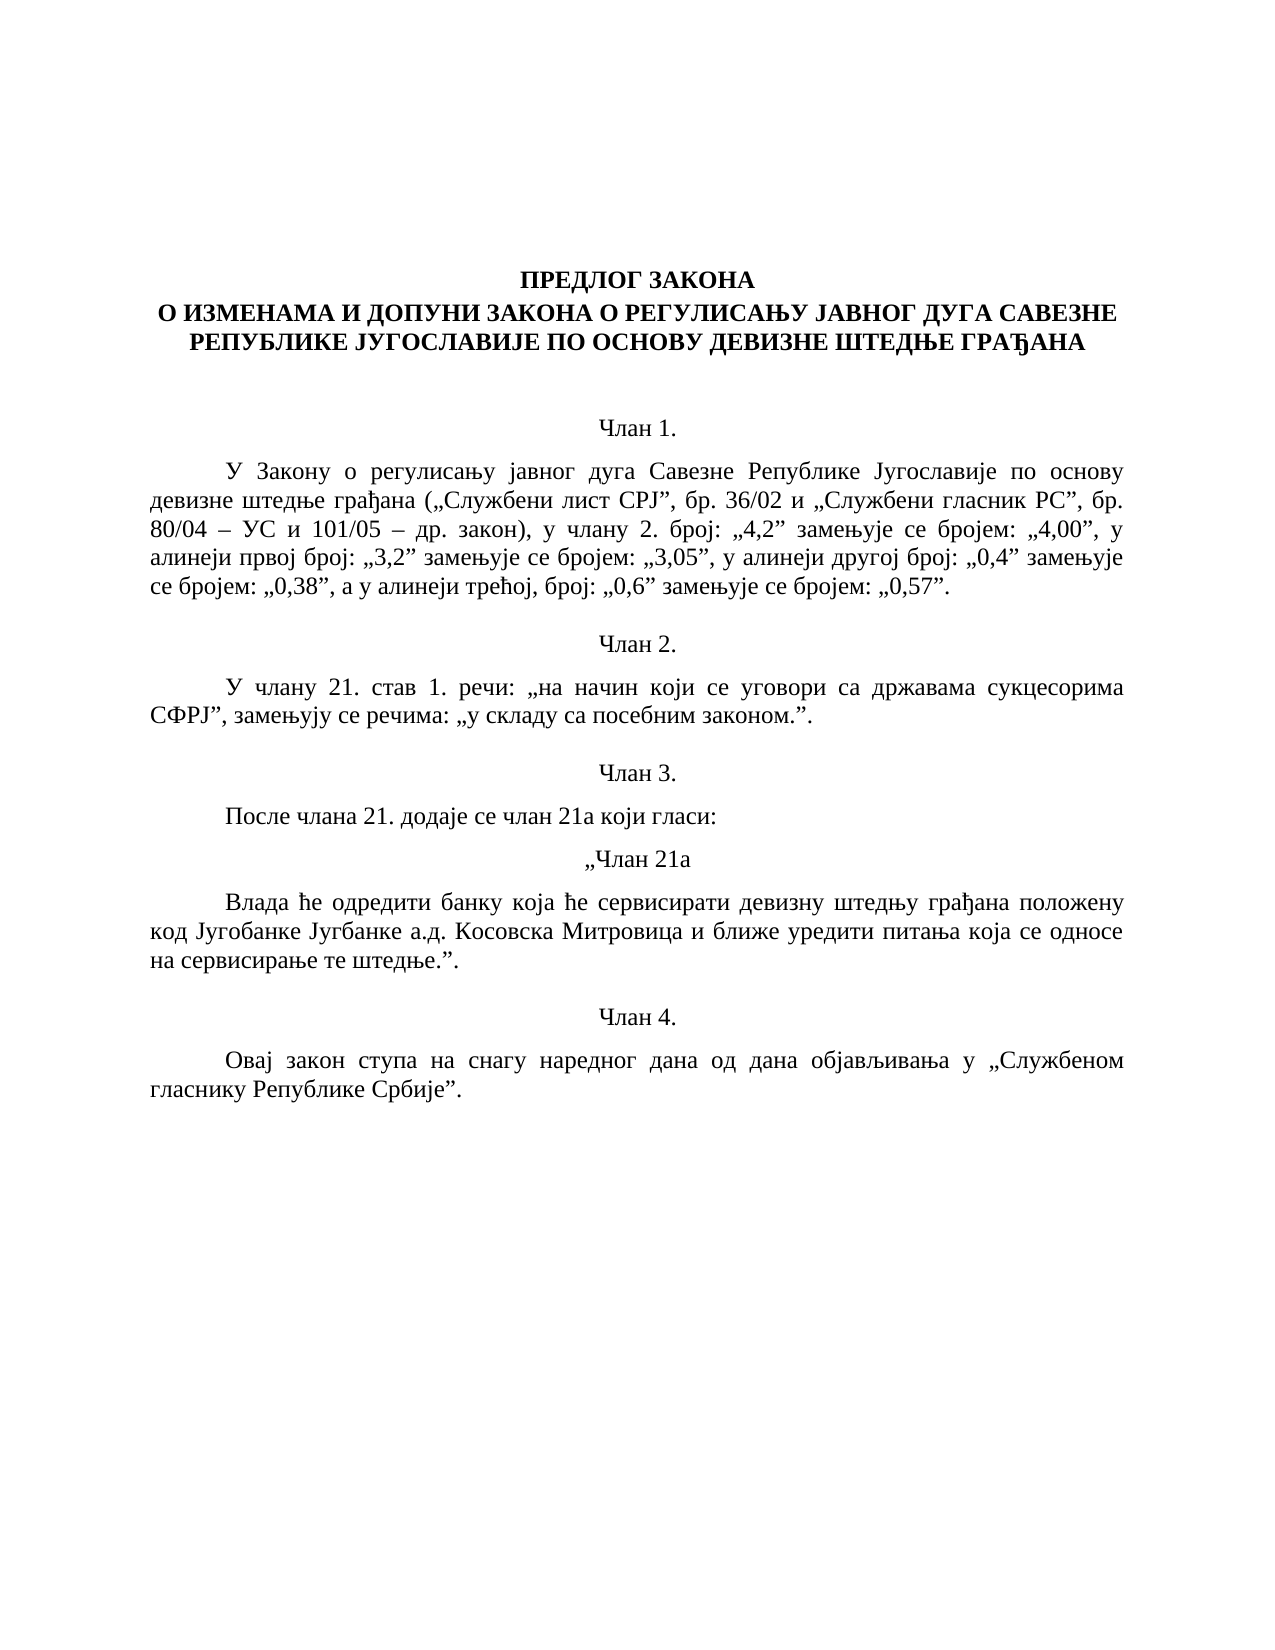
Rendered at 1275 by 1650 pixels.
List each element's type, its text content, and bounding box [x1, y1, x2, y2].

text ПРЕДЛОГ ЗАКОНА [150, 265, 1125, 294]
text „Члан 21а [150, 844, 1125, 873]
text У Закону о регулисању јавног дуга Савезне Републике Југославије по основу девизне штедње грађана („Службени лист СРЈ”, бр. 36/02 и „Службени гласник РС”, бр. 80/04 – УС и 101/05 – др. закон), у члану 2. број: „4,2” замењује се бројем: „4,00”, у алинеји првој број: „3,2” замењује се бројем: „3,05”, у алинеји другој број: „0,4” замењује се бројем: „0,38”, а у алинеји трећој, број: „0,6” замењује се бројем: „0,57”. [150, 456, 1125, 600]
text Овај закон ступа на снагу наредног дана од дана објављивања у „Службеном гласнику Републике Србије”. [150, 1046, 1125, 1103]
text Члан 4. [150, 1002, 1125, 1031]
text Члан 1. [150, 413, 1125, 442]
text О ИЗМЕНАМА И ДОПУНИ ЗАКОНА О РЕГУЛИСАЊУ ЈАВНОГ ДУГА САВЕЗНЕ РЕПУБЛИКЕ ЈУГОСЛАВИЈЕ ПО ОСНОВУ ДЕВИЗНЕ ШТЕДЊЕ ГРАЂАНА [150, 298, 1125, 356]
text Члан 3. [150, 758, 1125, 787]
text У члану 21. став 1. речи: „на начин који се уговори са државама сукцесорима СФРЈ”, замењују се речима: „у складу са посебним законом.”. [150, 672, 1125, 729]
text Члан 2. [150, 629, 1125, 657]
text Влада ће одредити банку која ће сервисирати девизну штедњу грађана положену код Југобанке Југбанке а.д. Косовска Митровица и ближе уредити питања која се односе на сервисирање те штедње.”. [150, 887, 1125, 974]
text После члана 21. додаје се члан 21а који гласи: [150, 801, 1125, 830]
